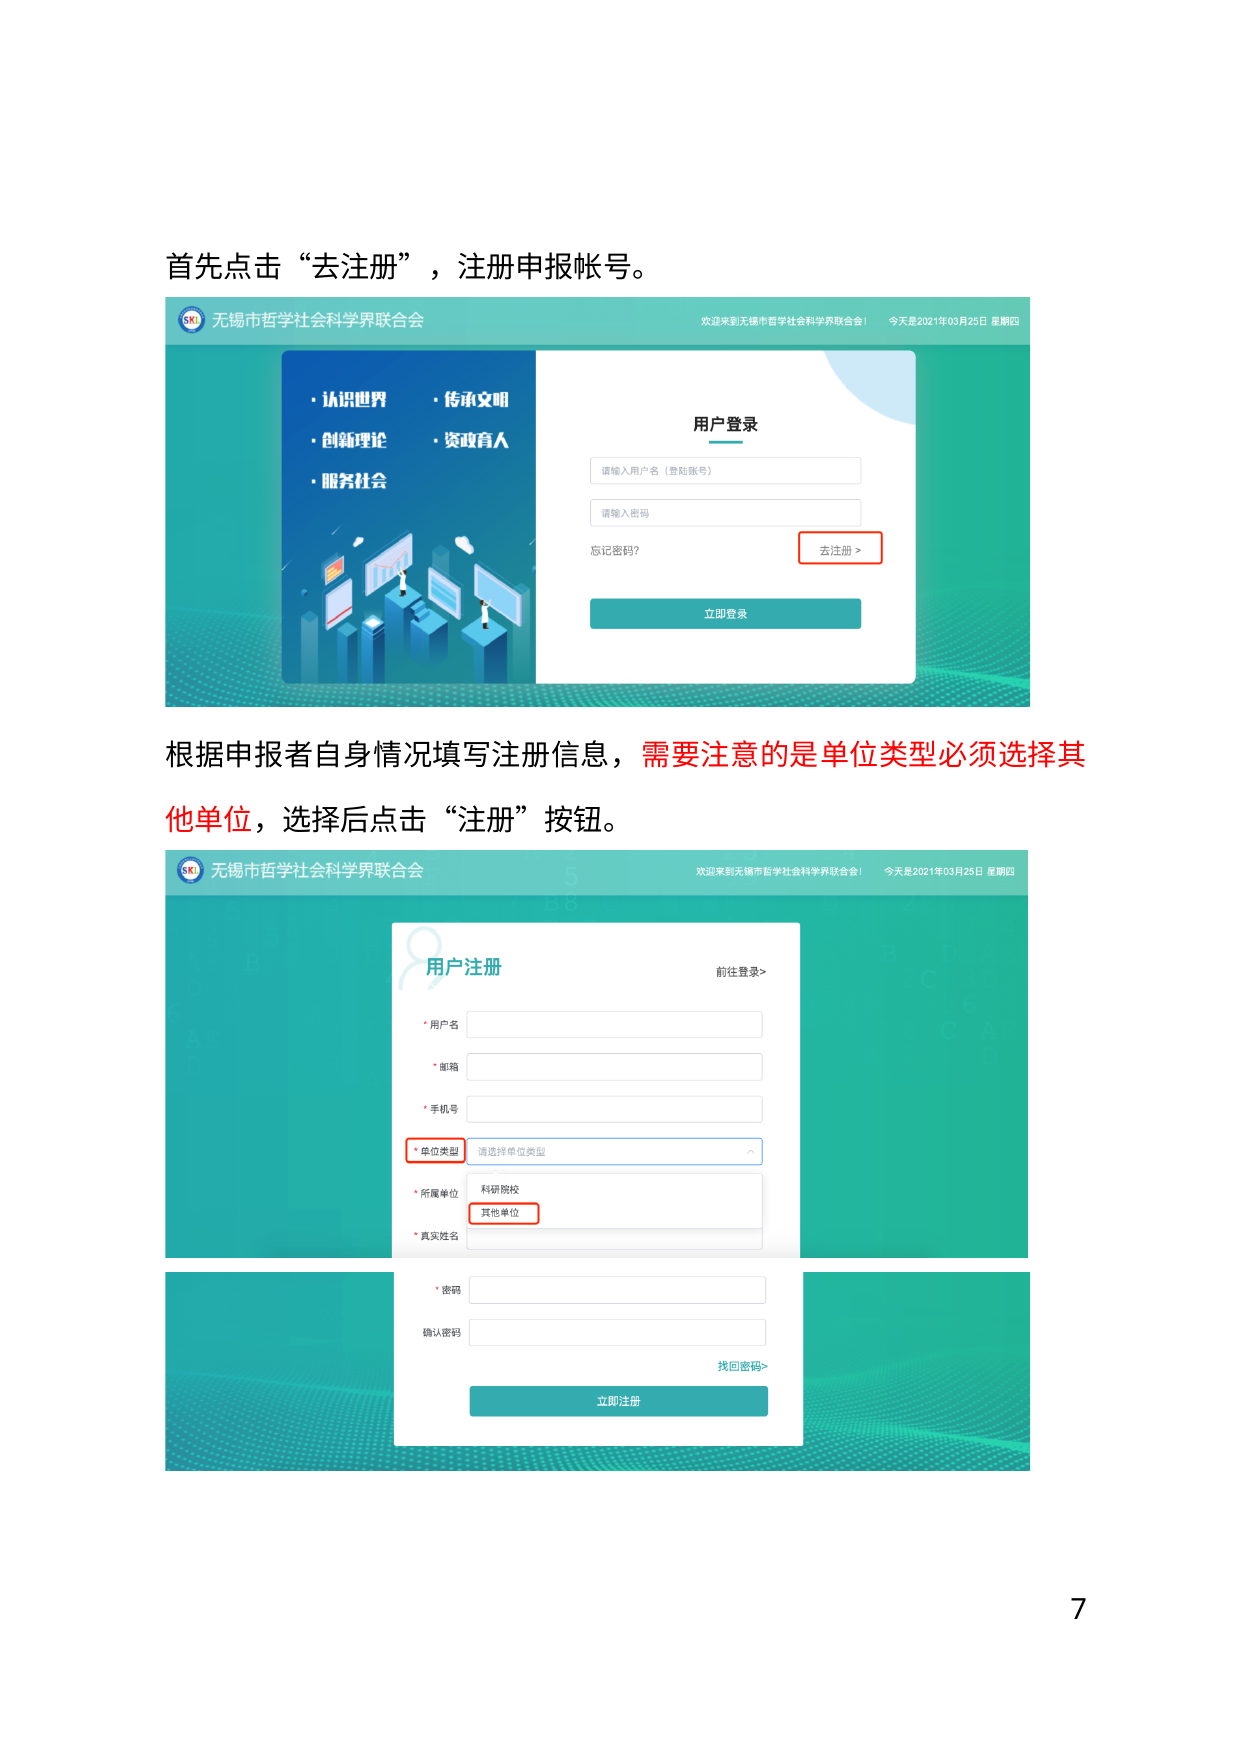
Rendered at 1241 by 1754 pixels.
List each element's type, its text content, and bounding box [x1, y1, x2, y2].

picture [165, 850, 1028, 1258]
text 首先点击“去注册”，注册申报帐号。 [165, 233, 1087, 298]
picture [165, 1272, 1030, 1471]
text 根据申报者自身情况填写注册信息，需要注意的是单位类型必须选择其他单位，选择后点击“注册”按钮。 [165, 720, 1087, 850]
picture [165, 297, 1030, 707]
